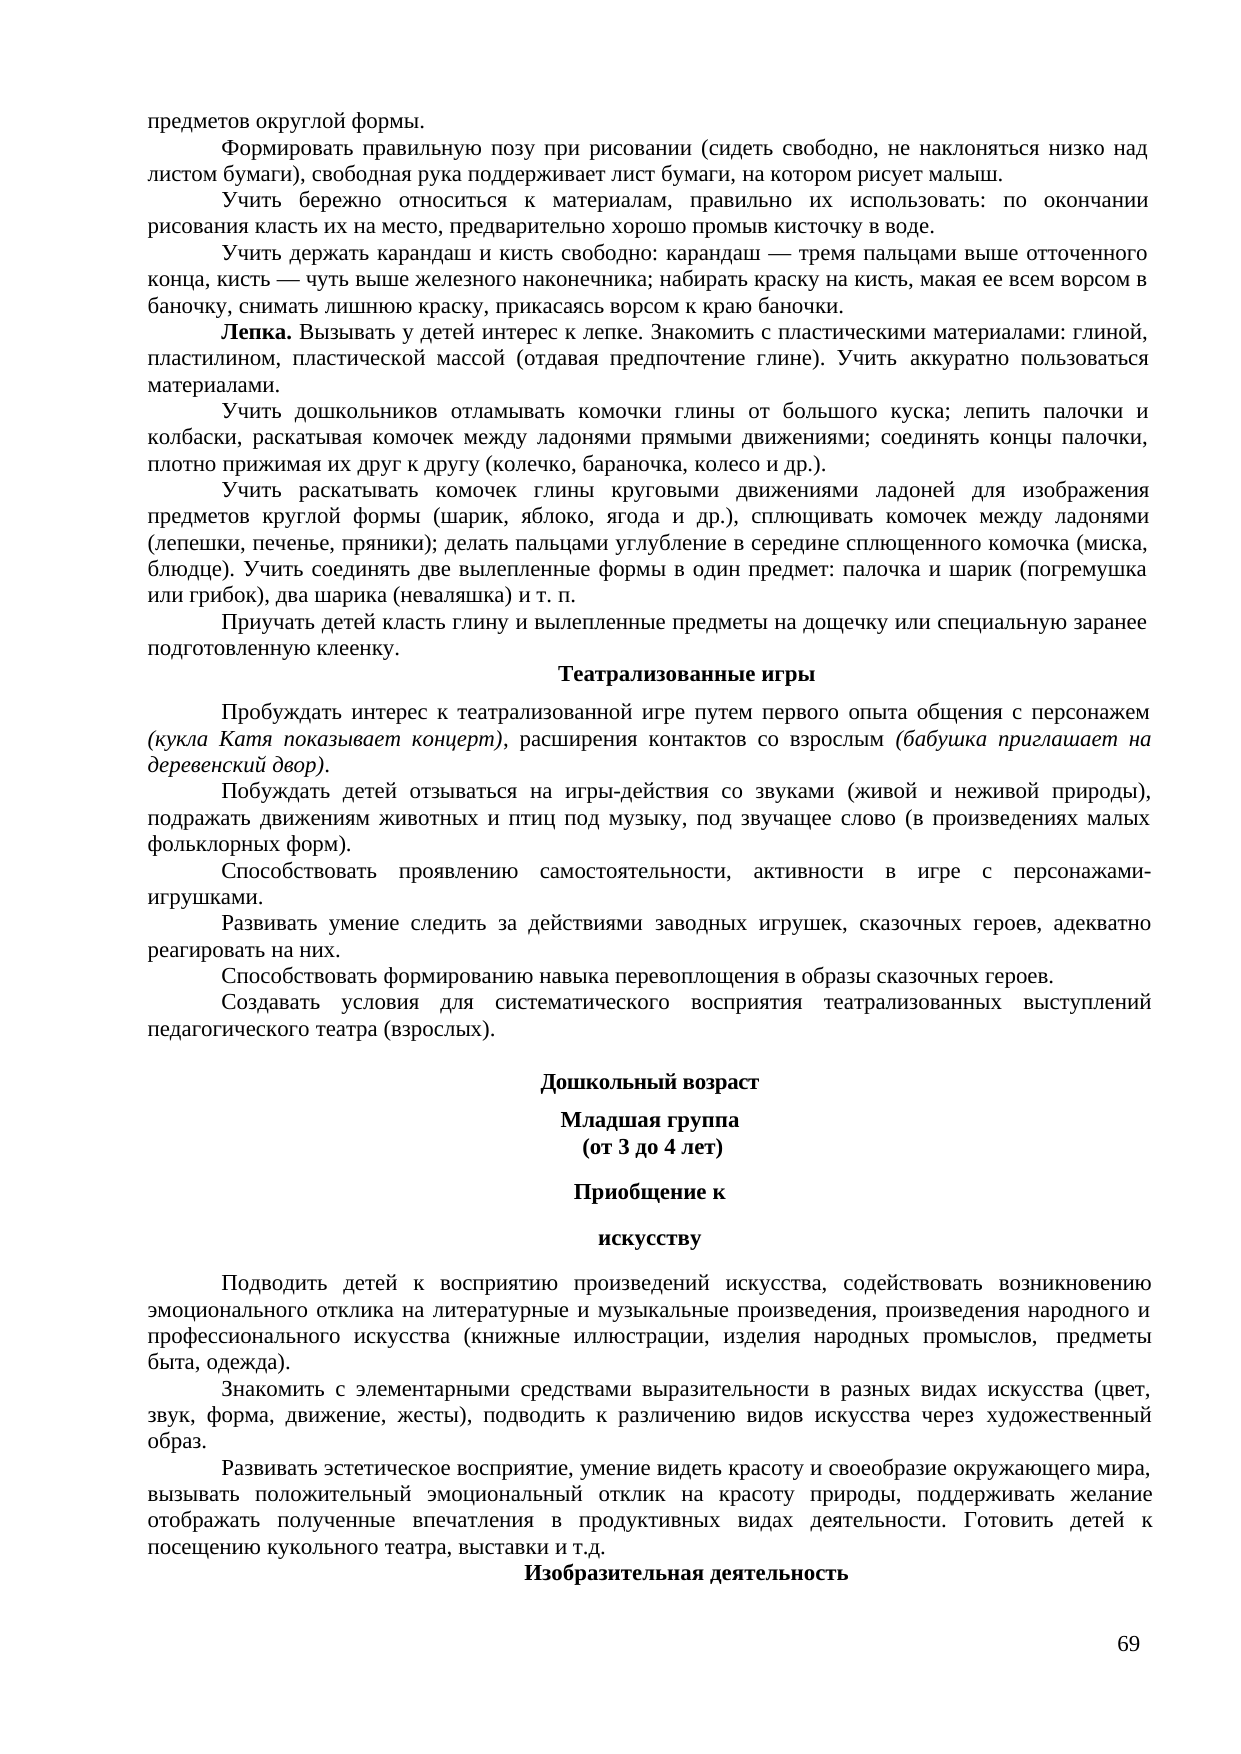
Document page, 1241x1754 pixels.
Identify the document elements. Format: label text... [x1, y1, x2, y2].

text Приучать детей класть глину и вылепленные предметы на дощечку или специальную заранее подготовленную клеенку. [147, 608, 1149, 661]
text Побуждать детей отзываться на игры-действия со звуками (живой и неживой природы), подражать движениям животных и птиц под музыку, под звучащее слово (в произведениях малых фольклорных форм). [147, 777, 1152, 857]
text Пробуждать интерес к театрализованной игре путем первого опыта общения с персонажем (кукла Катя показывает концерт), расширения контактов со взрослым (бабушка приглашает на деревенский двор). [147, 698, 1152, 777]
text Развивать умение следить за действиями заводных игрушек, сказочных героев, адекватно реагировать на них. [147, 909, 1152, 962]
text Создавать условия для систематического восприятия театрализованных выступлений педагогического театра (взрослых). [147, 988, 1152, 1041]
text Способствовать проявлению самостоятельности, активности в игре с персонажами- игрушками. [147, 857, 1151, 909]
subtitle Театрализованные игры [558, 661, 1176, 686]
text (от 3 до 4 лет) Приобщение к искусству [519, 1133, 780, 1250]
text Формировать правильную позу при рисовании (сидеть свободно, не наклоняться низко над листом бумаги), свободная рука поддерживает лист бумаги, на котором рисует малыш. [147, 133, 1149, 186]
text Учить дошкольников отламывать комочки глины от большого куска; лепить палочки и колбаски, раскатывая комочек между ладонями прямыми движениями; соединять концы палочки, плотно прижимая их друг к другу (колечко, бараночка, колесо и др.). [147, 397, 1149, 476]
text Лепка. Вызывать у детей интерес к лепке. Знакомить с пластическими материалами: глиной, пластилином, пластической массой (отдавая предпочтение глине). Учить аккуратно пользоваться материалами. [147, 318, 1149, 397]
subtitle Изобразительная деятельность [524, 1559, 1176, 1586]
text Знакомить с элементарными средствами выразительности в разных видах искусства (цвет, звук, форма, движение, жесты), подводить к различению видов искусства через художественный образ. [147, 1375, 1152, 1454]
text предметов округлой формы. [147, 107, 1176, 133]
text Развивать эстетическое восприятие, умение видеть красоту и своеобразие окружающего мира, вызывать положительный эмоциональный отклик на красоту природы, поддерживать желание отображать полученные впечатления в продуктивных видах деятельности. Готовить детей к посещению кукольного театра, выставки и т.д. [147, 1454, 1152, 1559]
text Подводить детей к восприятию произведений искусства, содействовать возникновению эмоционального отклика на литературные и музыкальные произведения, произведения народного и профессионального искусства (книжные иллюстрации, изделия народных промыслов, предметы быта, одежда). [147, 1269, 1152, 1375]
text Способствовать формированию навыка перевоплощения в образы сказочных героев. [221, 962, 1176, 988]
text Учить бережно относиться к материалам, правильно их использовать: по окончании рисования класть их на место, предварительно хорошо промыв кисточку в воде. [147, 186, 1149, 239]
text Учить раскатывать комочек глины круговыми движениями ладоней для изображения предметов круглой формы (шарик, яблоко, ягода и др.), сплющивать комочек между ладонями (лепешки, печенье, пряники); делать пальцами углубление в середине сплющенного комочка (миска, блюдце). Учить соединять две вылепленные формы в один предмет: палочка и шарик (погремушка или грибок), два шарика (неваляшка) и т. п. [147, 476, 1149, 608]
subtitle Дошкольный возраст Младшая группа [504, 1056, 796, 1133]
text Учить держать карандаш и кисть свободно: карандаш — тремя пальцами выше отточенного конца, кисть — чуть выше железного наконечника; набирать краску на кисть, макая ее всем ворсом в баночку, снимать лишнюю краску, прикасаясь ворсом к краю баночки. [147, 239, 1150, 318]
